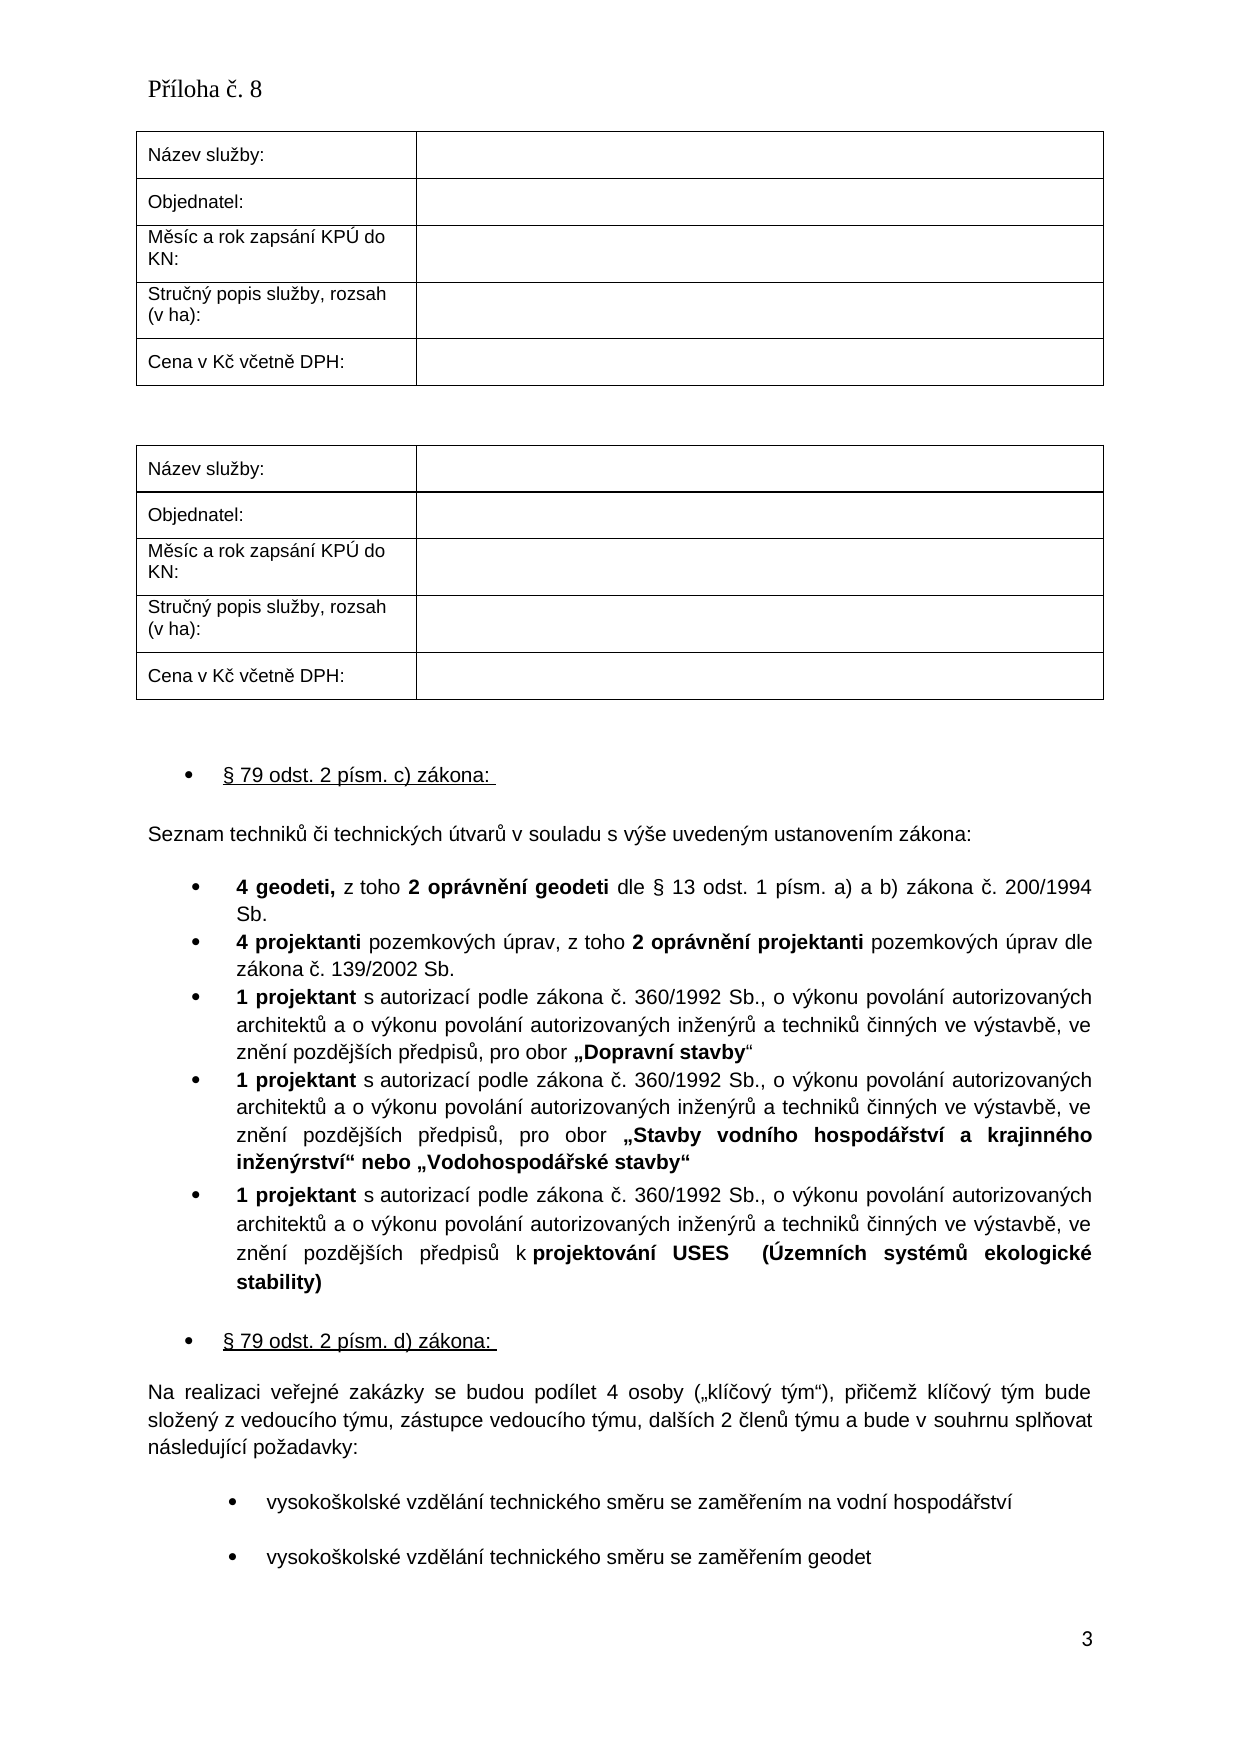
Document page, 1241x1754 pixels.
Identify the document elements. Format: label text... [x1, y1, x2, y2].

table_cell Cena v Kč včetně DPH: [137, 339, 416, 385]
table_cell [417, 179, 1103, 225]
table_cell Cena v Kč včetně DPH: [137, 653, 416, 698]
table_cell [417, 596, 1103, 652]
table_cell [417, 493, 1103, 538]
table_cell [417, 283, 1103, 338]
table_cell Stručný popis služby, rozsah (v ha): [137, 283, 416, 338]
table_header [417, 446, 1103, 491]
list 4 projektanti pozemkových úprav, z toho 2 oprávnění projektanti pozemkových úprav dle zákona č. 139/2002 Sb. [192, 930, 1093, 981]
list § 79 odst. 2 písm. d) zákona: [185, 1323, 1093, 1352]
list § 79 odst. 2 písm. c) zákona: [185, 758, 1093, 787]
list 4 geodeti, z toho 2 oprávnění geodeti dle § 13 odst. 1 písm. a) a b) zákona č. 200/1994 Sb. [192, 874, 1093, 926]
table_cell Měsíc a rok zapsání KPÚ do KN: [137, 226, 416, 282]
text Seznam techniků či technických útvarů v souladu s výše uvedeným ustanovením zákona: [148, 816, 1093, 845]
table_header [417, 132, 1103, 178]
table_cell [417, 653, 1103, 698]
list 1 projektant s autorizací podle zákona č. 360/1992 Sb., o výkonu povolání autorizovaných architektů a o výkonu povolání autorizovaných inženýrů a techniků činných ve výstavbě, ve znění pozdějších předpisů, pro obor „Dopravní stavby“ [192, 985, 1093, 1064]
table_cell [417, 226, 1103, 282]
table_cell Objednatel: [137, 179, 416, 225]
table_header Název služby: [137, 446, 416, 491]
text Na realizaci veřejné zakázky se budou podílet 4 osoby („klíčový tým“), přičemž klíčový tým bude složený z vedoucího týmu, zástupce vedoucího týmu, dalších 2 členů týmu a bude v souhrnu splňovat následující požadavky: [148, 1380, 1093, 1459]
table_cell Měsíc a rok zapsání KPÚ do KN: [137, 539, 416, 595]
table_cell [417, 339, 1103, 385]
table_cell Stručný popis služby, rozsah (v ha): [137, 596, 416, 652]
list vysokoškolské vzdělání technického směru se zaměřením geodet [229, 1545, 1093, 1569]
list vysokoškolské vzdělání technického směru se zaměřením na vodní hospodářství [229, 1490, 1093, 1514]
table_header Název služby: [137, 132, 416, 178]
table_cell Objednatel: [137, 493, 416, 538]
table_cell [417, 539, 1103, 595]
list 1 projektant s autorizací podle zákona č. 360/1992 Sb., o výkonu povolání autorizovaných architektů a o výkonu povolání autorizovaných inženýrů a techniků činných ve výstavbě, ve znění pozdějších předpisů k projektování USES (Územních systémů ekologické stability) [192, 1177, 1093, 1294]
list 1 projektant s autorizací podle zákona č. 360/1992 Sb., o výkonu povolání autorizovaných architektů a o výkonu povolání autorizovaných inženýrů a techniků činných ve výstavbě, ve znění pozdějších předpisů, pro obor „Stavby vodního hospodářství a krajinného inženýrství“ nebo „Vodohospodářské stavby“ [192, 1067, 1093, 1174]
